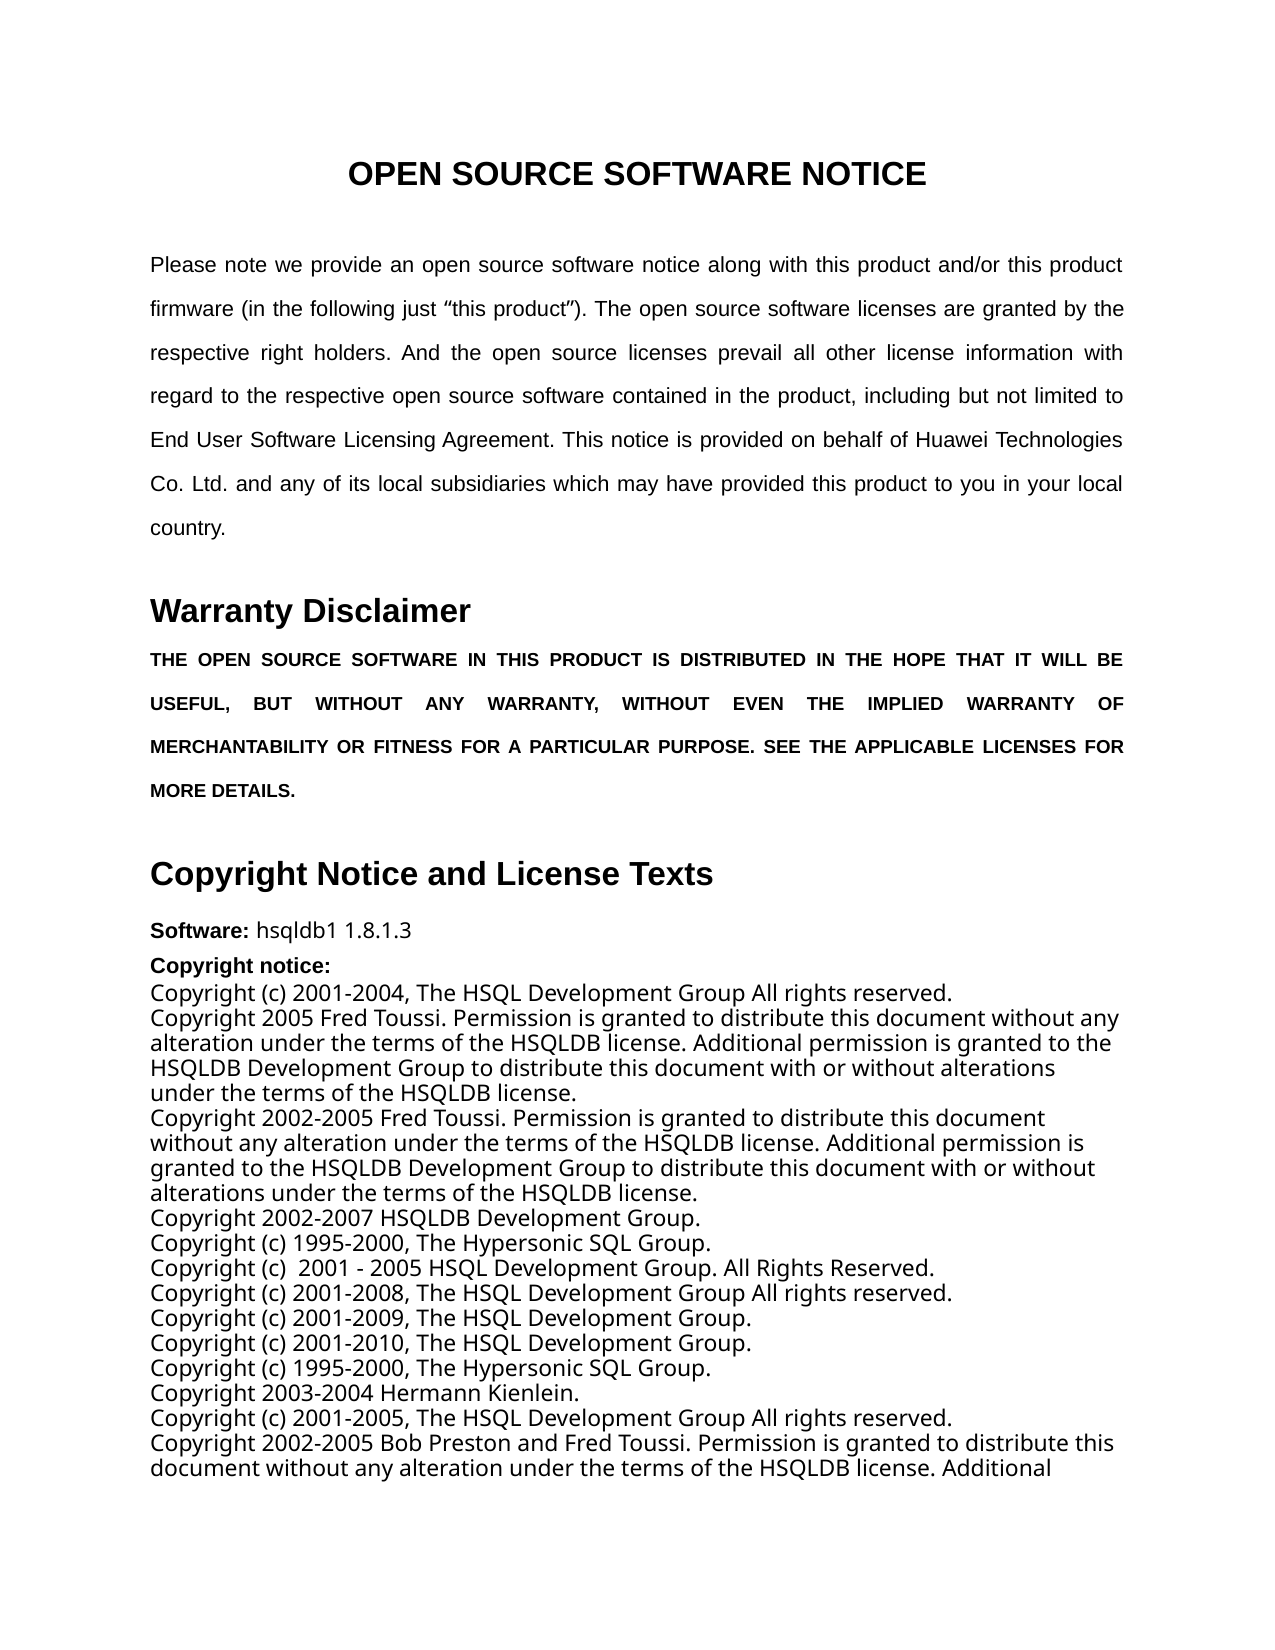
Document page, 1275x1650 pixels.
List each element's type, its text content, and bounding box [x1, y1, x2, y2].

text Copyright Notice and License Texts [150, 850, 1125, 894]
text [150, 981, 1125, 1481]
text The open source software in this product is distributed in the hope that it will be useful, but WITHOUT ANY WARRANTY, without even the implied warranty of MERCHANTABILITY or FITNESS FOR A PARTICULAR PURPOSE. See the applicable licenses for more details. [150, 631, 1125, 806]
text Software: hsqldb1 1.8.1.3 [150, 919, 1125, 944]
text OPEN SOURCE SOFTWARE NOTICE [150, 150, 1125, 194]
text Please note we provide an open source software notice along with this product and/or this product firmware (in the following just “this product”). The open source software licenses are granted by the respective right holders. And the open source licenses prevail all other license information with regard to the respective open source software contained in the product, including but not limited to End User Software Licensing Agreement. This notice is provided on behalf of Huawei Technologies Co. Ltd. and any of its local subsidiaries which may have provided this product to you in your local country. [150, 237, 1125, 544]
text Copyright notice: [150, 944, 1125, 981]
text Warranty Disclaimer [150, 587, 1125, 631]
